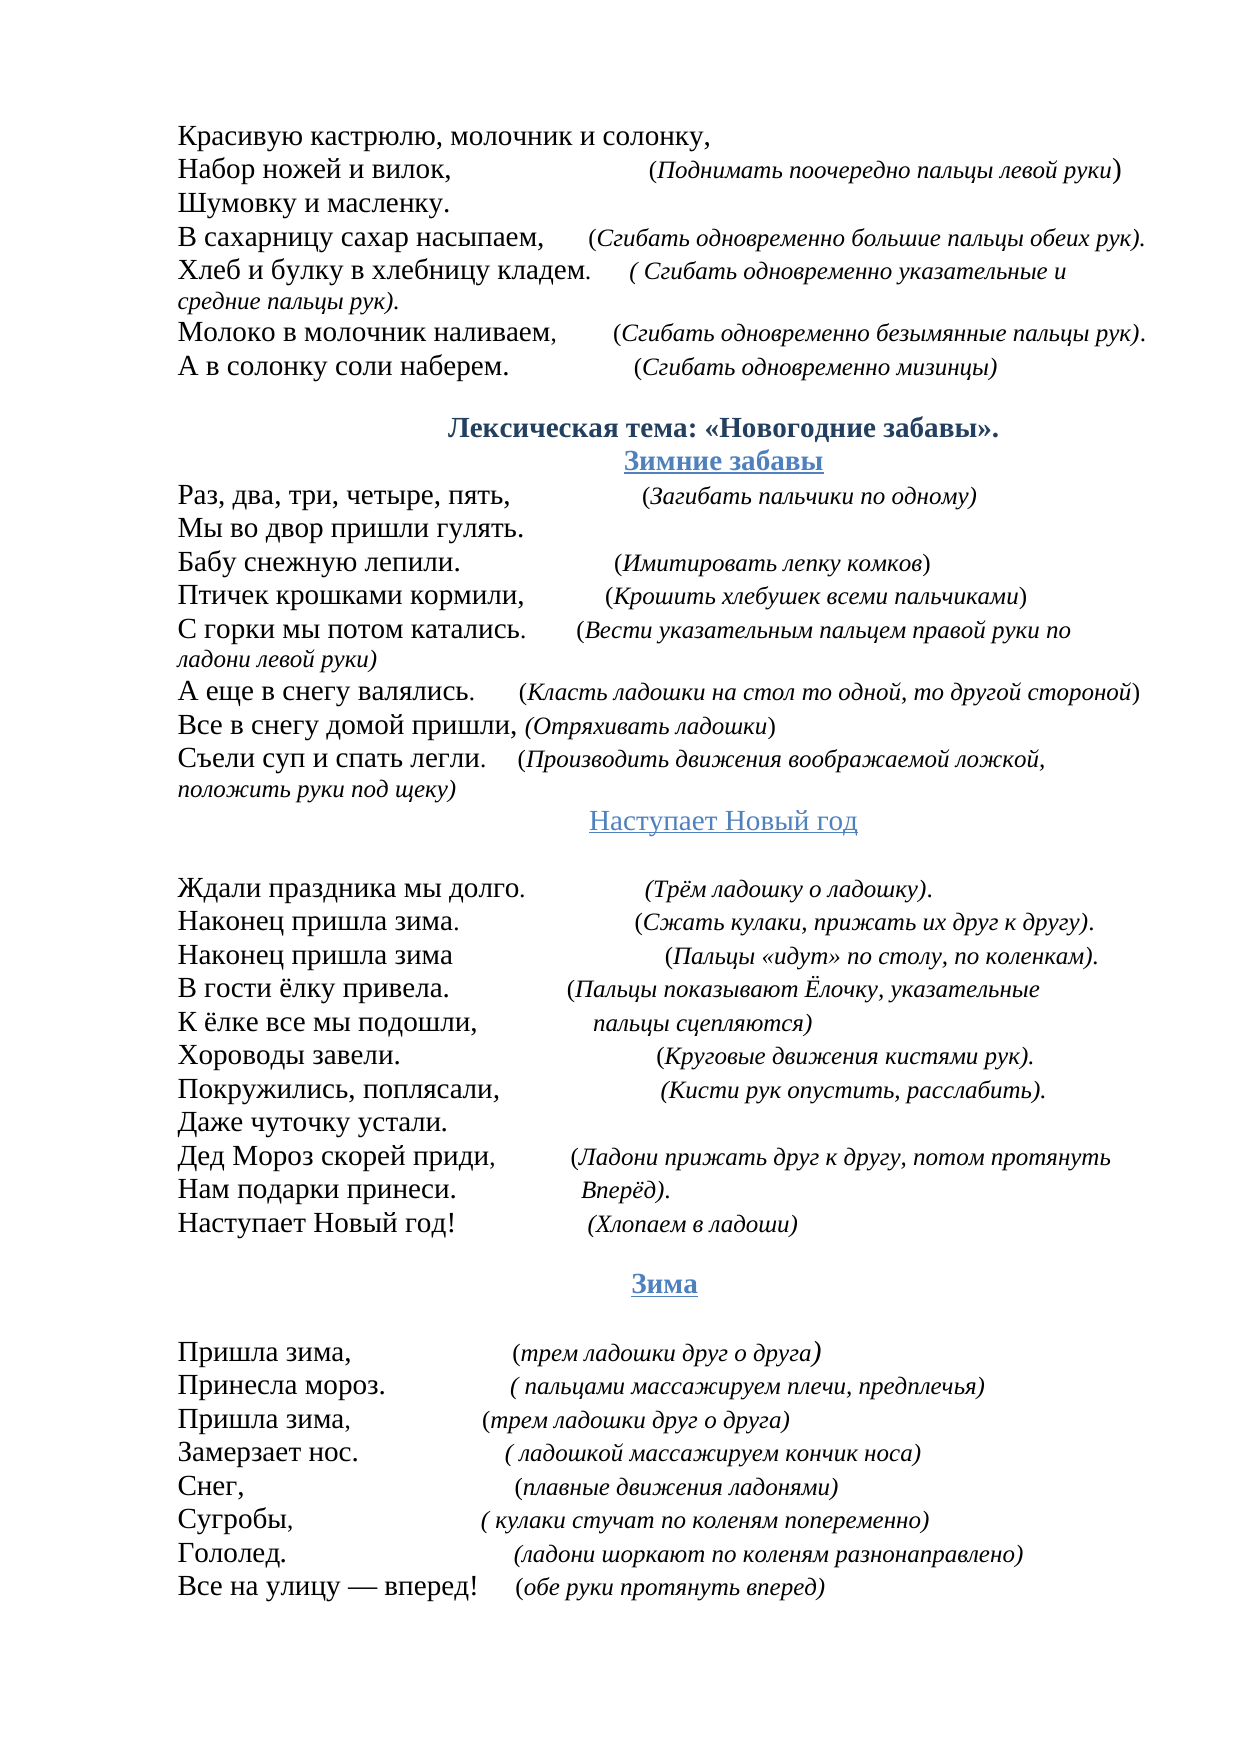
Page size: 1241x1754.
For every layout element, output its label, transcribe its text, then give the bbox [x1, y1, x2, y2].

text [177, 118, 1152, 219]
text Зима [59, 1267, 1152, 1300]
text Лексическая тема: «Новогодние забавы». [177, 410, 1152, 443]
text Раз, два, три, четыре, пять, (Загибать пальчики по одному) Мы во двор пришли гулять. Бабу снежную лепили. (Имитировать лепку комков) Птичек крошками кормили, (Крошить хлебушек всеми пальчиками) С горки мы потом катались. (Вести указательным пальцем правой руки по ладони левой руки) А еще в снегу валялись. (Класть ладошки на стол то одной, то другой стороной) Все в снегу домой пришли, (Отряхивать ладошки) Съели суп и спать легли. (Производить движения воображаемой ложкой, положить руки под щеку) [177, 477, 1152, 803]
text Зимние забавы [177, 443, 1152, 477]
text К ёлке все мы подошли, пальцы сцепляются) Хороводы завели. (Круговые движения кистями рук). Покружились, поплясали, (Кисти рук опустить, расслабить). Даже чуточку устали. Дед Мороз скорей приди, (Ладони прижать друг к другу, потом протянуть Нам подарки принеси. Вперёд). [177, 1004, 1152, 1205]
text В сахарницу сахар насыпаем, (Сгибать одновременно большие пальцы обеих рук). Хлеб и булку в хлебницу кладем. ( Сгибать одновременно указательные и средние пальцы рук). Молоко в молочник наливаем, (Сгибать одновременно безымянные пальцы рук). А в солонку соли наберем. (Сгибать одновременно мизинцы) [177, 219, 1152, 382]
text Ждали праздника мы долго. (Трём ладошку о ладошку). Наконец пришла зима. (Сжать кулаки, прижать их друг к другу). Наконец пришла зима (Пальцы «идут» по столу, по коленкам). В гости ёлку привела. (Пальцы показывают Ёлочку, указательные [177, 870, 1152, 1004]
text Пришла зима, (трем ладошки друг о друга) Принесла мороз. ( пальцами массажируем плечи, предплечья) Пришла зима, (трем ладошки друг о друга) Замерзает нос. ( ладошкой массажируем кончик носа) Снег, (плавные движения ладонями) Сугробы, ( кулаки стучат по коленям попеременно) Гололед. (ладони шоркают по коленям разнонаправлено) Все на улицу — вперед! (обе руки протянуть вперед) [177, 1300, 1152, 1602]
text Наступает Новый год [177, 803, 1152, 836]
text Наступает Новый год! (Хлопаем в ладоши) [59, 1205, 1152, 1267]
